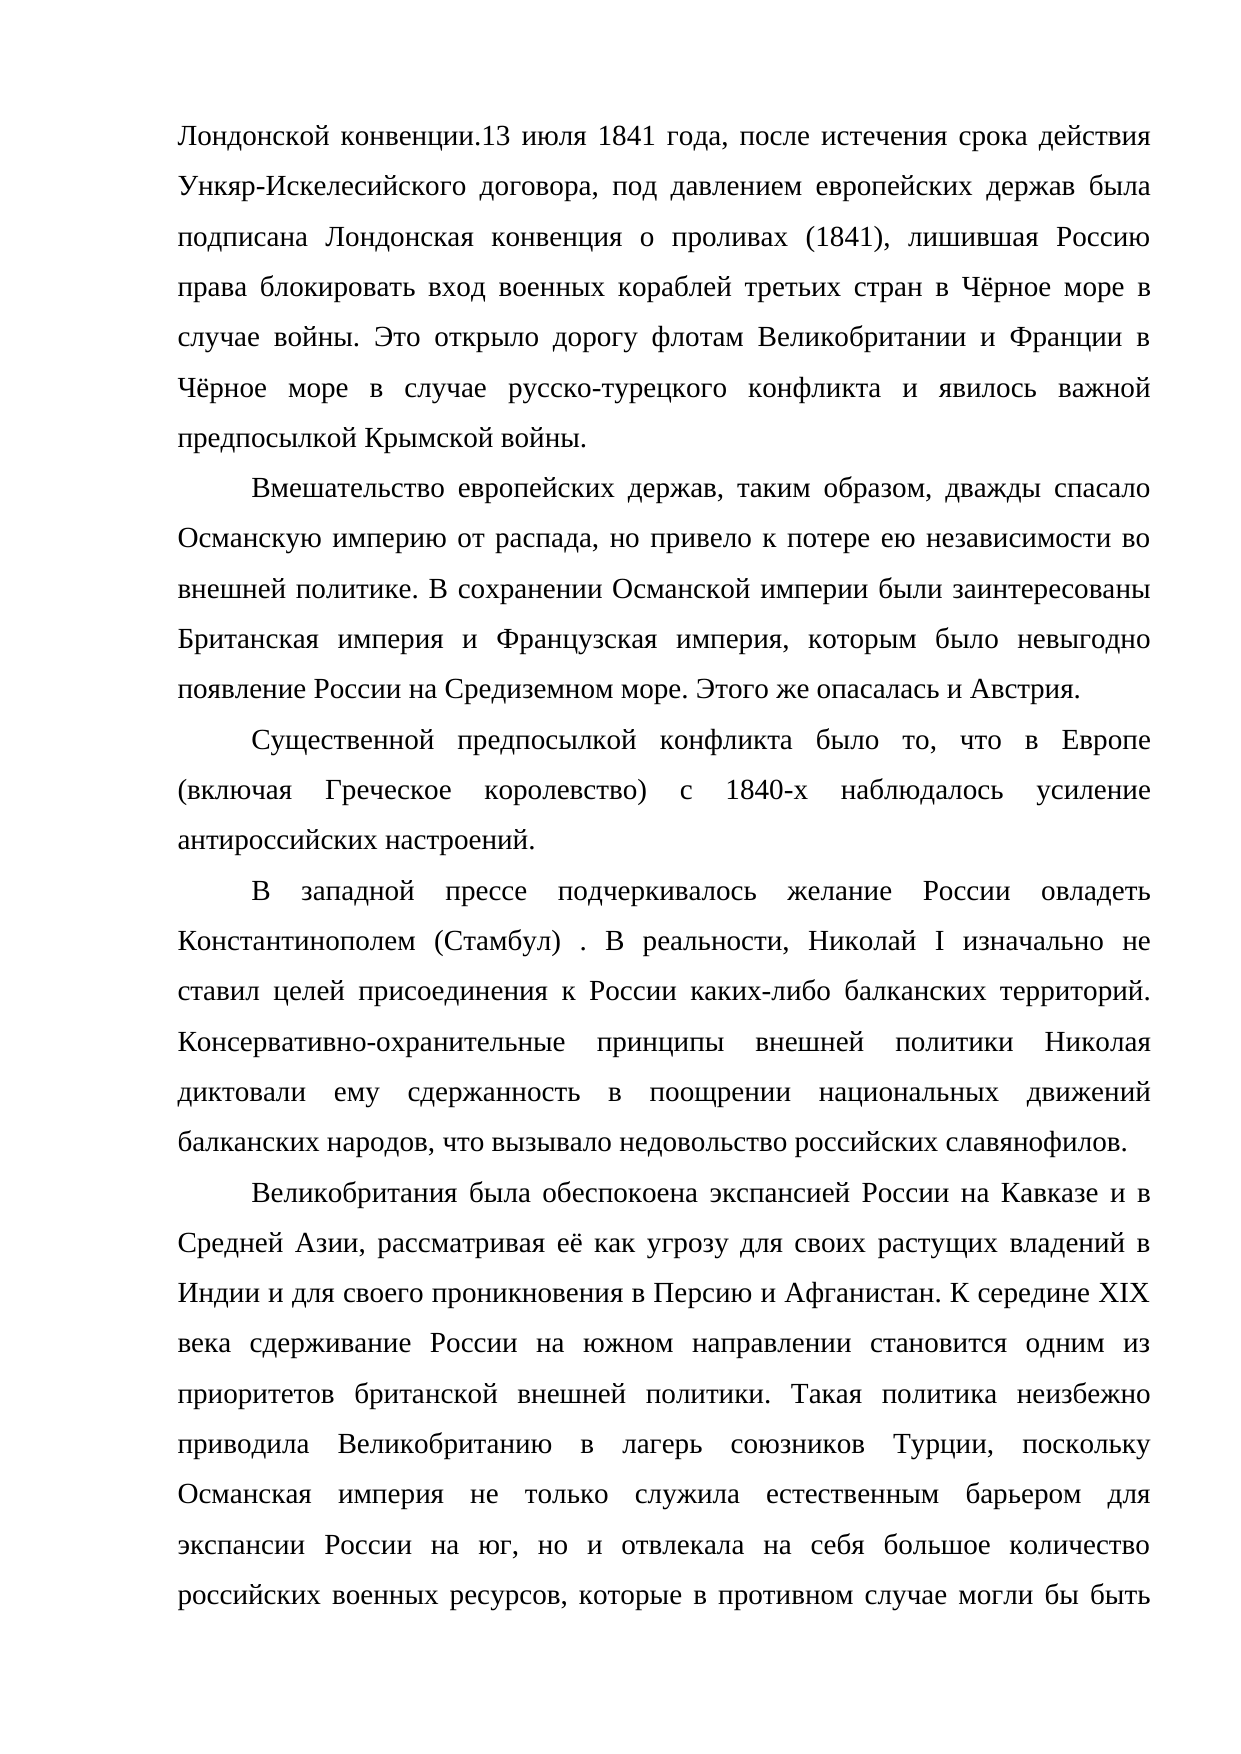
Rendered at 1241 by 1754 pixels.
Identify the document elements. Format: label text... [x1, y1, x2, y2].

text Вмешательство европейских держав, таким образом, дважды спасало Османскую империю от распада, но привело к потере ею независимости во внешней политике. В сохранении Османской империи были заинтересованы Британская империя и Французская империя, которым было невыгодно появление России на Средиземном море. Этого же опасалась и Австрия. [177, 470, 1152, 705]
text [177, 1175, 1152, 1611]
text Существенной предпосылкой конфликта было то, что в Европе (включая Греческое королевство) с 1840-х наблюдалось усиление антироссийских настроений. [177, 722, 1152, 856]
text В западной прессе подчеркивалось желание России овладеть Константинополем (Стамбул) . В реальности, Николай I изначально не ставил целей присоединения к России каких-либо балканских территорий. Консервативно-охранительные принципы внешней политики Николая диктовали ему сдержанность в поощрении национальных движений балканских народов, что вызывало недовольство российских славянофилов. [177, 873, 1152, 1158]
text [177, 118, 1152, 453]
